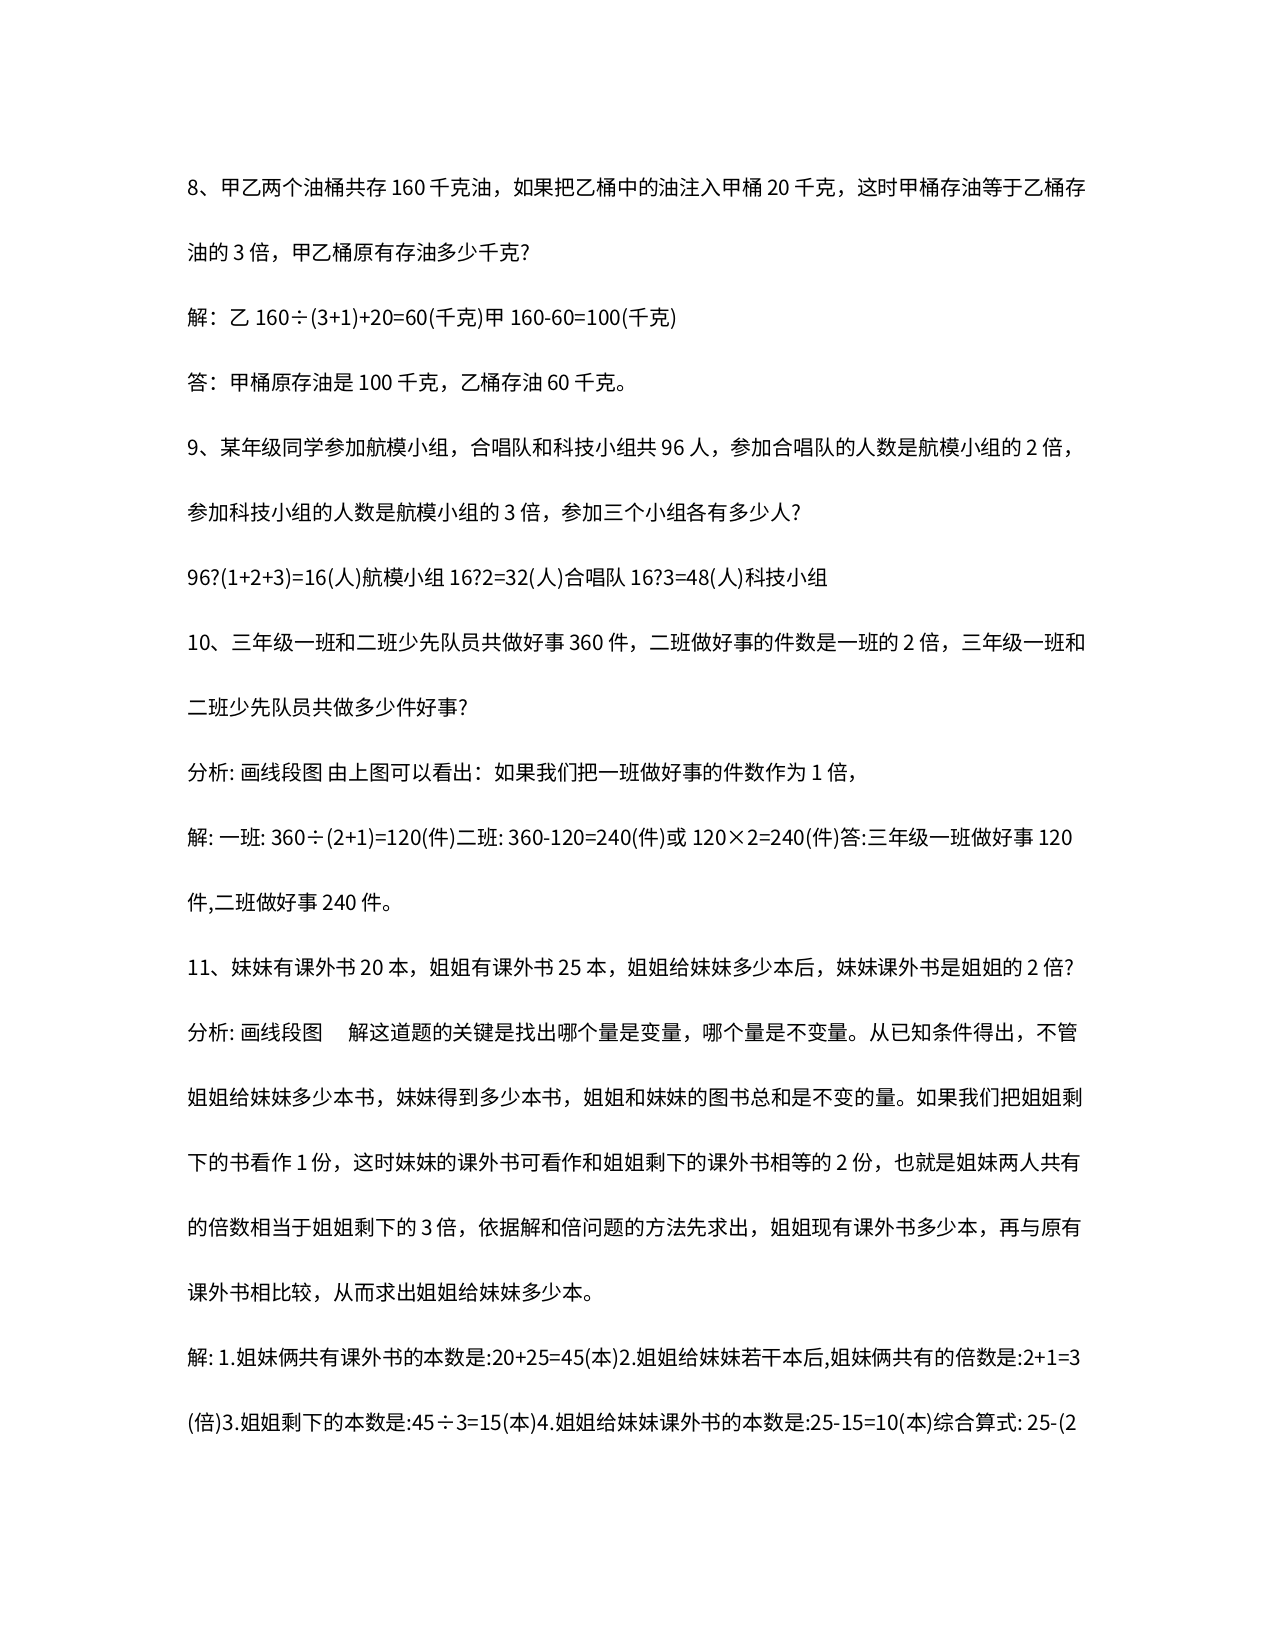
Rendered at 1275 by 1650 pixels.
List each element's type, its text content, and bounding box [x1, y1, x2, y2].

text 解: 一班: 360÷(2+1)=120(件)二班: 360-120=240(件)或 120×2=240(件)答:三年级一班做好事120件,二班做好事240件。 [187, 809, 1087, 939]
text 分析: 画线段图 由上图可以看出：如果我们把一班做好事的件数作为1倍， [187, 744, 1087, 809]
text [187, 1329, 1087, 1459]
text 分析: 画线段图 解这道题的关键是找出哪个量是变量，哪个量是不变量。从已知条件得出，不管姐姐给妹妹多少本书，妹妹得到多少本书，姐姐和妹妹的图书总和是不变的量。如果我们把姐姐剩下的书看作1份，这时妹妹的课外书可看作和姐姐剩下的课外书相等的2份，也就是姐妹两人共有的倍数相当于姐姐剩下的3倍，依据解和倍问题的方法先求出，姐姐现有课外书多少本，再与原有课外书相比较，从而求出姐姐给妹妹多少本。 [187, 1004, 1087, 1329]
text 9、某年级同学参加航模小组，合唱队和科技小组共96人，参加合唱队的人数是航模小组的2倍，参加科技小组的人数是航模小组的3倍，参加三个小组各有多少人? [187, 419, 1087, 549]
text 8、甲乙两个油桶共存160千克油，如果把乙桶中的油注入甲桶20千克，这时甲桶存油等于乙桶存油的3倍，甲乙桶原有存油多少千克? [187, 159, 1087, 289]
text 10、三年级一班和二班少先队员共做好事360件，二班做好事的件数是一班的2倍，三年级一班和二班少先队员共做多少件好事? [187, 614, 1087, 744]
text 11、妹妹有课外书20本，姐姐有课外书25本，姐姐给妹妹多少本后，妹妹课外书是姐姐的2倍? [187, 939, 1087, 1004]
text 解：乙 160÷(3+1)+20=60(千克)甲 160-60=100(千克) [187, 289, 1087, 354]
text 答：甲桶原存油是100千克，乙桶存油60千克。 [187, 354, 1087, 419]
text 96?(1+2+3)=16(人)航模小组16?2=32(人)合唱队16?3=48(人)科技小组 [187, 549, 1087, 614]
